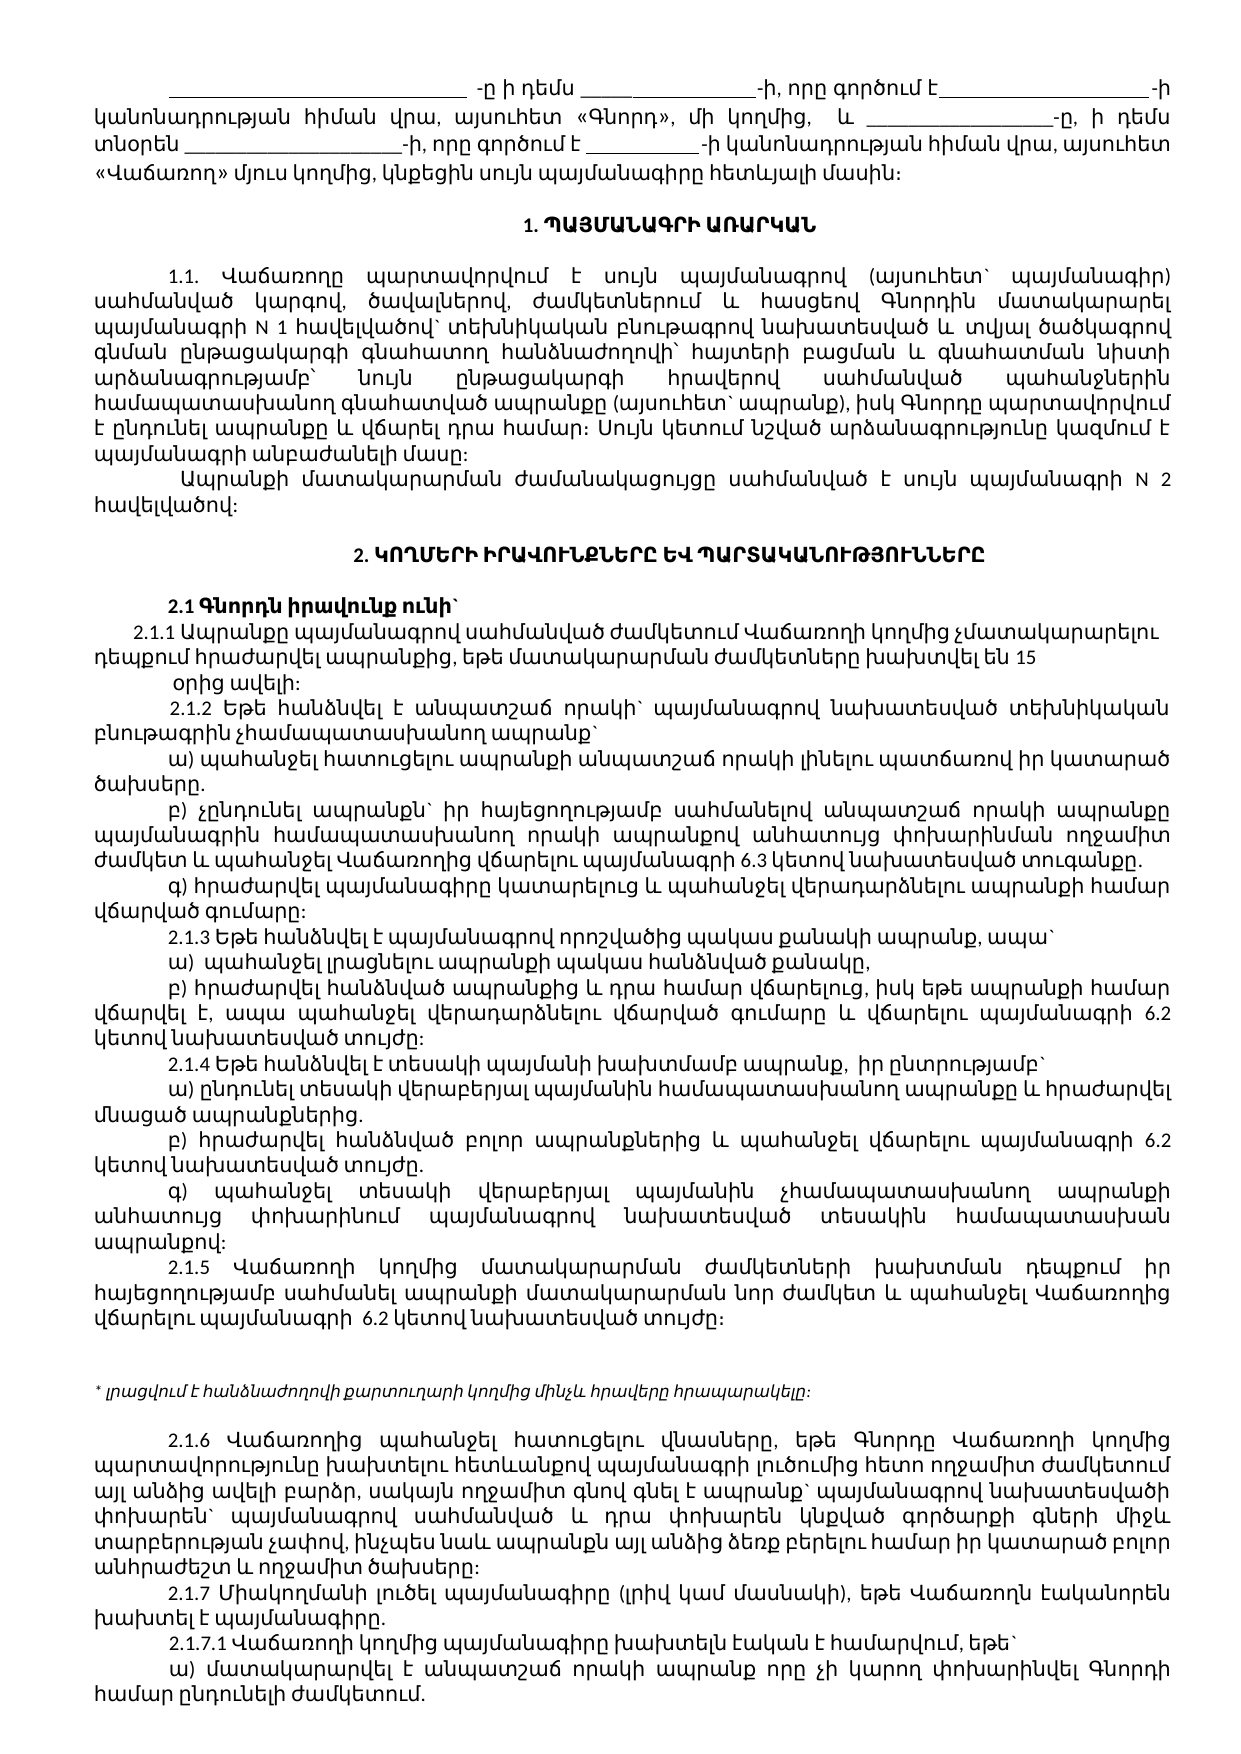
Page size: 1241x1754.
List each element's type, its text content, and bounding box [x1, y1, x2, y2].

text 2.1.1 Ապրանքը պայմանագրով սահմանված ժամկետում Վաճառողի կողմից չմատակարարելու դեպքում հրաժարվել ապրանքից, եթե մատակարարման ժամկետները խախտվել են 15 [94, 619, 1171, 670]
text բ) հրաժարվել հանձնված ապրանքից և դրա համար վճարելուց, իսկ եթե ապրանքի համար վճարվել է, ապա պահանջել վերադարձնելու վճարված գումարը և վճարելու պայմանագրի 6.2 կետով նախատեսված տույժը: [94, 975, 1171, 1051]
text * լրացվում է հանձնաժողովի քարտուղարի կողմից մինչև հրավերը հրապարակելը: [94, 1381, 1171, 1402]
text ա) ընդունել տեսակի վերաբերյալ պայմանին համապատասխանող ապրանքը և հրաժարվել մնացած ապրանքներից. [94, 1076, 1171, 1127]
text 2.1.7 Միակողմանի լուծել պայմանագիրը (լրիվ կամ մասնակի), եթե Վաճառողն էականորեն խախտել է պայմանագիրը. [94, 1580, 1171, 1631]
text Ապրանքի մատակարարման ժամանակացույցը սահմանված է սույն պայմանագրի N 2 հավելվածով: [94, 466, 1171, 517]
text -ը ի դեմս _____ -ի, որը գործում է -ի կանոնադրության հիման վրա, այսուհետ «Գնորդ», մի կողմից, և __________________-ը, ի դեմս տնօրեն _____________________-ի, որը գործում է -ի կանոնադրության հիման վրա, այսուհետ «Վաճառող» մյուս կողմից, կնքեցին սույն պայմանագիրը հետևյալի մասին։ [94, 75, 1171, 187]
text ա) պահանջել լրացնելու ապրանքի պակաս հանձնված քանակը, [94, 949, 1171, 975]
text 2.1.3 Եթե հանձնվել է պայմանագրով որոշվածից պակաս քանակի ապրանք, ապա` [94, 924, 1171, 949]
text բ) հրաժարվել հանձնված բոլոր ապրանքներից և պահանջել վճարելու պայմանագրի 6.2 կետով նախատեսված տույժը. [94, 1127, 1171, 1178]
text 1.1. Վաճառողը պարտավորվում է սույն պայմանագրով (այսուհետ` պայմանագիր) սահմանված կարգով, ծավալներով, ժամկետներում և հասցեով Գնորդին մատակարարել պայմանագրի N 1 հավելվածով` տեխնիկական բնութագրով նախատեսված և տվյալ ծածկագրով գնման ընթացակարգի գնահատող հանձնաժողովի՝ հայտերի բացման և գնահատման նիստի արձանագրությամբ՝ նույն ընթացակարգի հրավերով սահմանված պահանջներին համապատասխանող գնահատված ապրանքը (այսուհետ` ապրանք), իսկ Գնորդը պարտավորվում է ընդունել ապրանքը և վճարել դրա համար։ Սույն կետում նշված արձանագրությունը կազմում է պայմանագրի անբաժանելի մասը: [94, 263, 1171, 466]
text 2.1.7.1 Վաճառողի կողմից պայմանագիրը խախտելն էական է համարվում, եթե` [94, 1631, 1171, 1656]
text 2.1.2 Եթե հանձնվել է անպատշաճ որակի` պայմանագրով նախատեսված տեխնիկական բնութագրին չհամապատասխանող ապրանք` [94, 695, 1171, 746]
text 2.1.4 Եթե հանձնվել է տեսակի պայմանի խախտմամբ ապրանք, իր ընտրությամբ` [94, 1051, 1171, 1076]
text 1. ՊԱՅՄԱՆԱԳՐԻ ԱՌԱՐԿԱՆ [94, 212, 1171, 238]
text գ) հրաժարվել պայմանագիրը կատարելուց և պահանջել վերադարձնելու ապրանքի համար վճարված գումարը: [94, 873, 1171, 924]
text օրից ավելի: [94, 670, 1171, 695]
text 2.1.5 Վաճառողի կողմից մատակարարման ժամկետների խախտման դեպքում իր հայեցողությամբ սահմանել ապրանքի մատակարարման նոր ժամկետ և պահանջել Վաճառողից վճարելու պայմանագրի 6.2 կետով նախատեսված տույժը։ [94, 1254, 1171, 1331]
text 2. ԿՈՂՄԵՐԻ ԻՐԱՎՈՒՆՔՆԵՐԸ ԵՎ ՊԱՐՏԱԿԱՆՈՒԹՅՈՒՆՆԵՐԸ [94, 543, 1171, 568]
text բ) չընդունել ապրանքն` իր հայեցողությամբ սահմանելով անպատշաճ որակի ապրանքը պայմանագրին համապատասխանող որակի ապրանքով անհատույց փոխարինման ողջամիտ ժամկետ և պահանջել Վաճառողից վճարելու պայմանագրի 6.3 կետով նախատեսված տուգանքը. [94, 797, 1171, 873]
text ա) մատակարարվել է անպատշաճ որակի ապրանք որը չի կարող փոխարինվել Գնորդի համար ընդունելի ժամկետում. [94, 1656, 1171, 1707]
text 2.1 Գնորդն իրավունք ունի` [94, 593, 1171, 619]
text գ) պահանջել տեսակի վերաբերյալ պայմանին չհամապատասխանող ապրանքի անհատույց փոխարինում պայմանագրով նախատեսված տեսակին համապատասխան ապրանքով: [94, 1178, 1171, 1254]
text 2.1.6 Վաճառողից պահանջել հատուցելու վնասները, եթե Գնորդը Վաճառողի կողմից պարտավորությունը խախտելու հետևանքով պայմանագրի լուծումից հետո ողջամիտ ժամկետում այլ անձից ավելի բարձր, սակայն ողջամիտ գնով գնել է ապրանք` պայմանագրով նախատեսվածի փոխարեն` պայմանագրով սահմանված և դրա փոխարեն կնքված գործարքի գների միջև տարբերության չափով, ինչպես նաև ապրանքն այլ անձից ձեռք բերելու համար իր կատարած բոլոր անհրաժեշտ և ողջամիտ ծախսերը: [94, 1427, 1171, 1580]
text ա) պահանջել հատուցելու ապրանքի անպատշաճ որակի լինելու պատճառով իր կատարած ծախսերը. [94, 746, 1171, 797]
